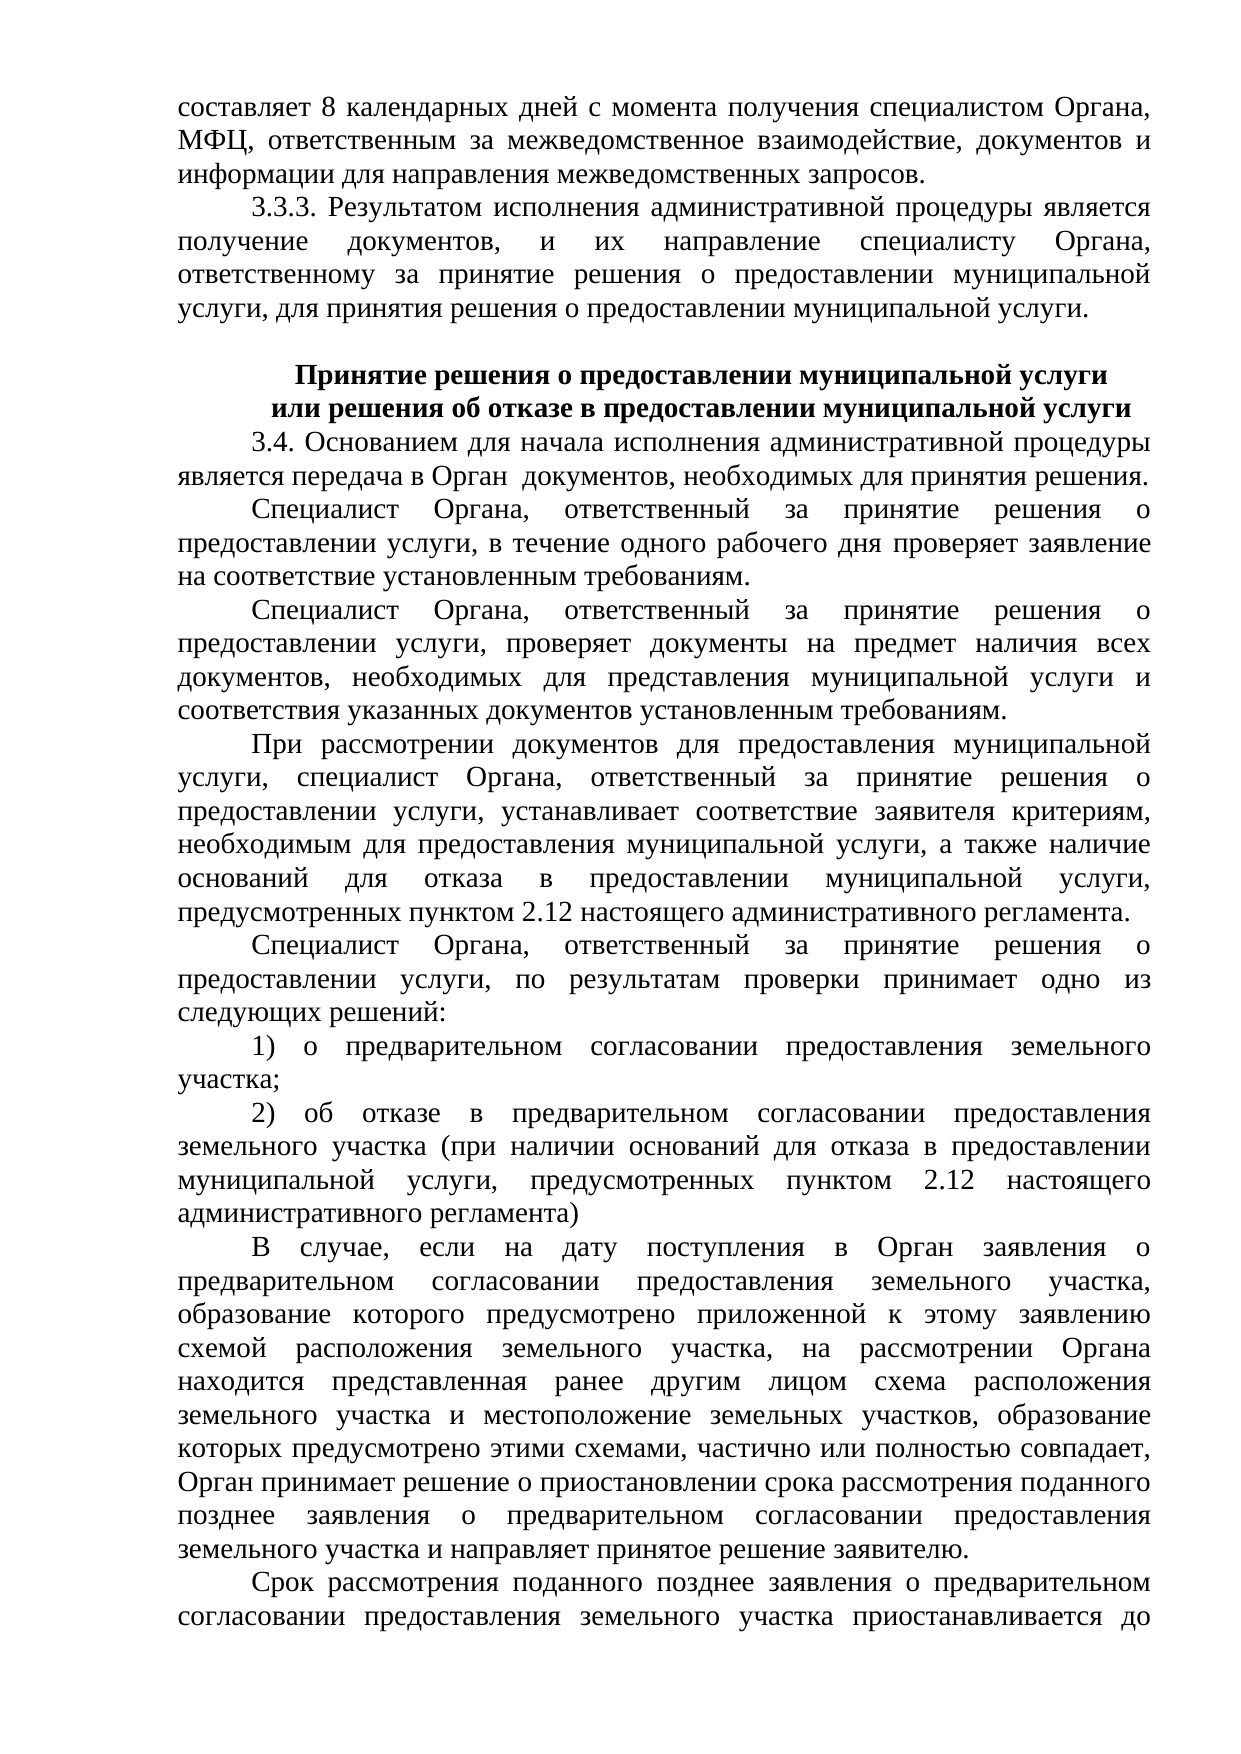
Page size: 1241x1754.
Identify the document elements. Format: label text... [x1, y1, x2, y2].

text 3.4. Основанием для начала исполнения административной процедуры является передача в Орган документов, необходимых для принятия решения. [177, 424, 1152, 491]
text Принятие решения о предоставлении муниципальной услуги [177, 357, 1152, 391]
text В случае, если на дату поступления в Орган заявления о предварительном согласовании предоставления земельного участка, образование которого предусмотрено приложенной к этому заявлению схемой расположения земельного участка, на рассмотрении Органа находится представленная ранее другим лицом схема расположения земельного участка и местоположение земельных участков, образование которых предусмотрено этими схемами, частично или полностью совпадает, Орган принимает решение о приостановлении срока рассмотрения поданного позднее заявления о предварительном согласовании предоставления земельного участка и направляет принятое решение заявителю. [177, 1229, 1152, 1564]
text Специалист Органа, ответственный за принятие решения о предоставлении услуги, в течение одного рабочего дня проверяет заявление на соответствие установленным требованиям. [177, 491, 1152, 592]
text 3.3.3. Результатом исполнения административной процедуры является получение документов, и их направление специалисту Органа, ответственному за принятие решения о предоставлении муниципальной услуги, для принятия решения о предоставлении муниципальной услуги. [177, 189, 1152, 323]
text Специалист Органа, ответственный за принятие решения о предоставлении услуги, проверяет документы на предмет наличия всех документов, необходимых для представления муниципальной услуги и соответствия указанных документов установленным требованиям. [177, 592, 1152, 726]
text 1) о предварительном согласовании предоставления земельного участка; [177, 1028, 1152, 1095]
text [177, 1564, 1152, 1632]
text При рассмотрении документов для предоставления муниципальной услуги, специалист Органа, ответственный за принятие решения о предоставлении услуги, устанавливает соответствие заявителя критериям, необходимым для предоставления муниципальной услуги, а также наличие оснований для отказа в предоставлении муниципальной услуги, предусмотренных пунктом 2.12 настоящего административного регламента. [177, 726, 1152, 927]
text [177, 89, 1152, 189]
text Специалист Органа, ответственный за принятие решения о предоставлении услуги, по результатам проверки принимает одно из следующих решений: [177, 927, 1152, 1028]
text или решения об отказе в предоставлении муниципальной услуги [177, 391, 1152, 424]
text 2) об отказе в предварительном согласовании предоставления земельного участка (при наличии оснований для отказа в предоставлении муниципальной услуги, предусмотренных пунктом 2.12 настоящего административного регламента) [177, 1095, 1152, 1229]
